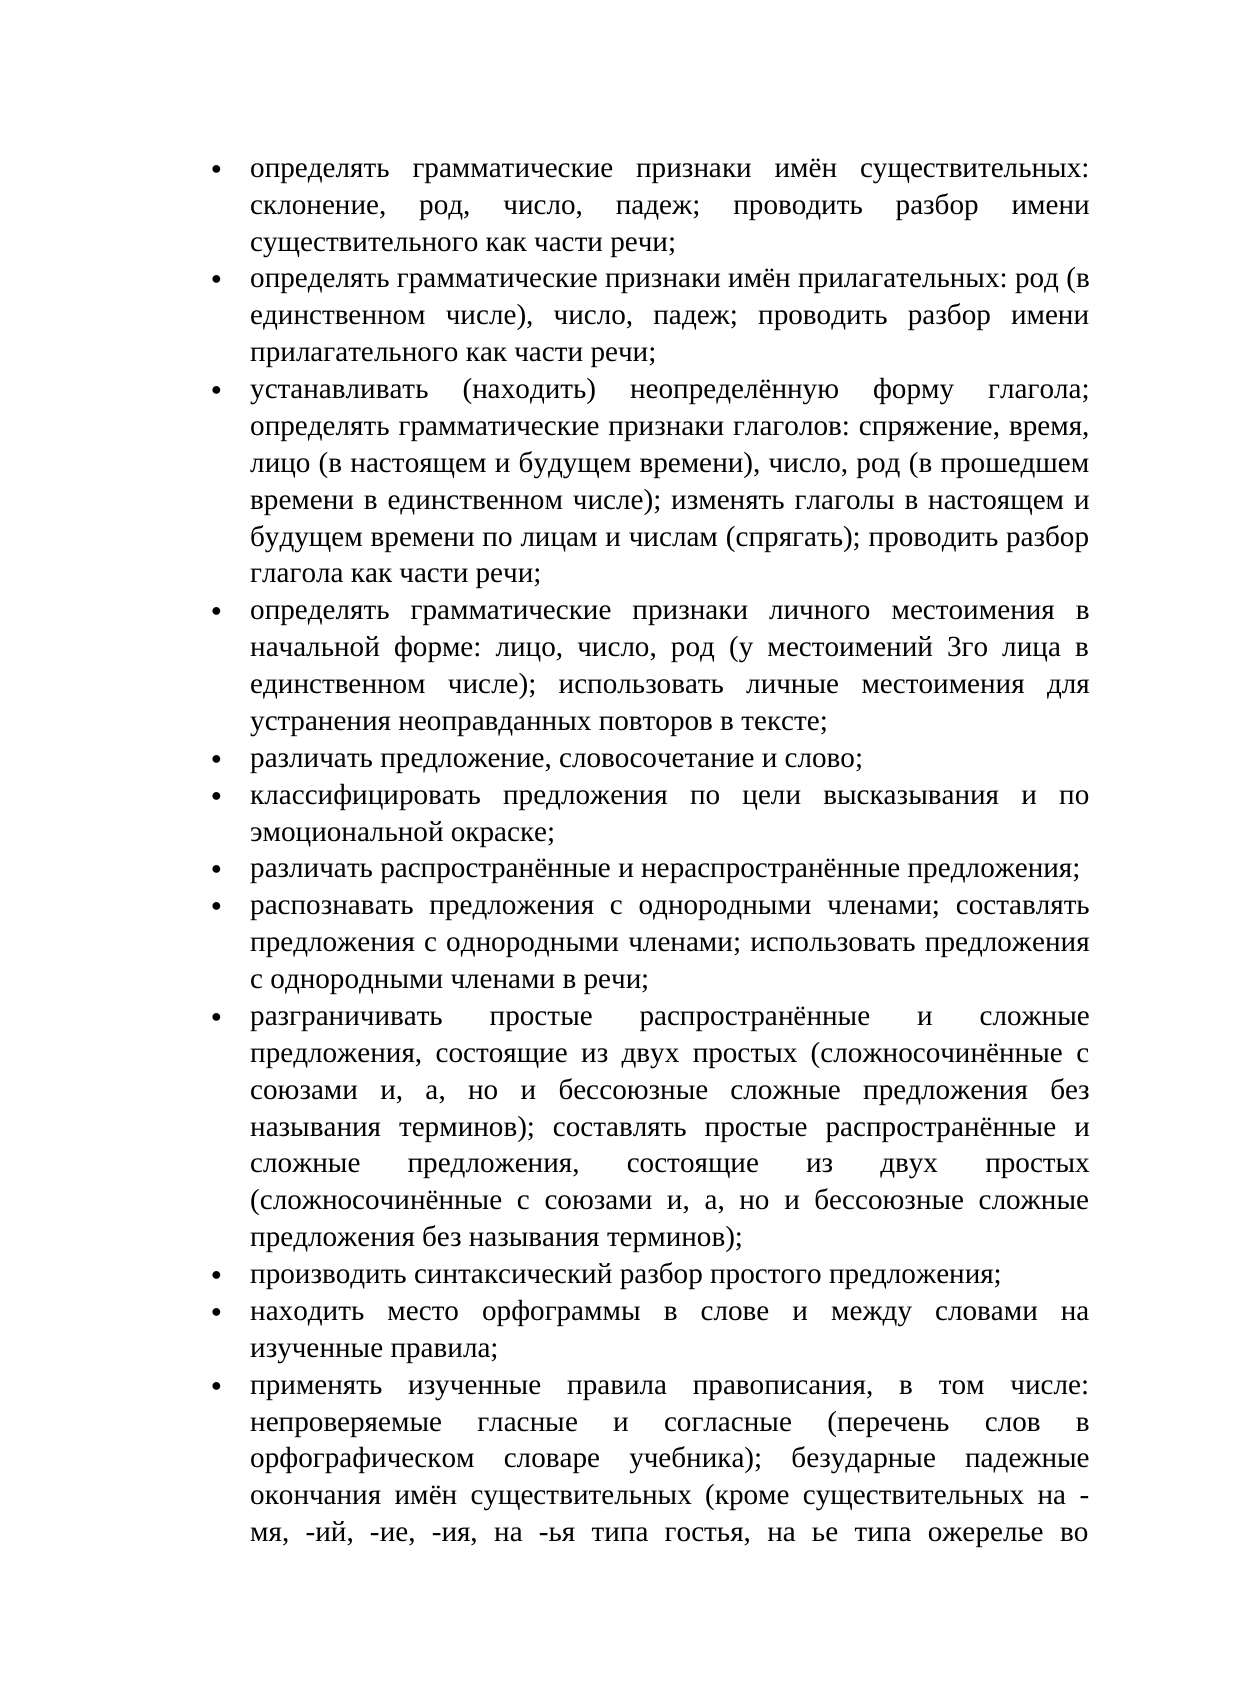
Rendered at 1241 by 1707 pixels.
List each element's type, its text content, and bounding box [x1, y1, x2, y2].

list различать предложение, словосочетание и слово; [212, 740, 1090, 773]
list определять грамматические признаки имён прилагательных: род (в единственном числе), число, падеж; проводить разбор имени прилагательного как части речи; [212, 261, 1090, 368]
list определять грамматические признаки личного местоимения в начальной форме: лицо, число, род (у местоимений 3го лица в единственном числе); использовать личные местоимения для устранения неоправданных повторов в тексте; [212, 592, 1090, 737]
list различать распространённые и нераспространённые предложения; [212, 851, 1090, 884]
list определять грамматические признаки имён существительных: склонение, род, число, падеж; проводить разбор имени существительного как части речи; [212, 150, 1090, 257]
list классифицировать предложения по цели высказывания и по эмоциональной окраске; [212, 777, 1090, 847]
list производить синтаксический разбор простого предложения; [212, 1256, 1090, 1290]
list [212, 1367, 1090, 1548]
list находить место орфограммы в слове и между словами на изученные правила; [212, 1293, 1090, 1363]
list распознавать предложения с однородными членами; составлять предложения с однородными членами; использовать предложения с однородными членами в речи; [212, 887, 1090, 995]
list устанавливать (находить) неопределённую форму глагола; определять грамматические признаки глаголов: спряжение, время, лицо (в настоящем и будущем времени), число, род (в прошедшем времени в единственном числе); изменять глаголы в настоящем и будущем времени по лицам и числам (спрягать); проводить разбор глагола как части речи; [212, 371, 1090, 589]
list разграничивать простые распространённые и сложные предложения, состоящие из двух простых (сложносочинённые с союзами и, а, но и бессоюзные сложные предложения без называния терминов); составлять простые распространённые и сложные предложения, состоящие из двух простых (сложносочинённые с союзами и, а, но и бессоюзные сложные предложения без называния терминов); [212, 998, 1090, 1253]
